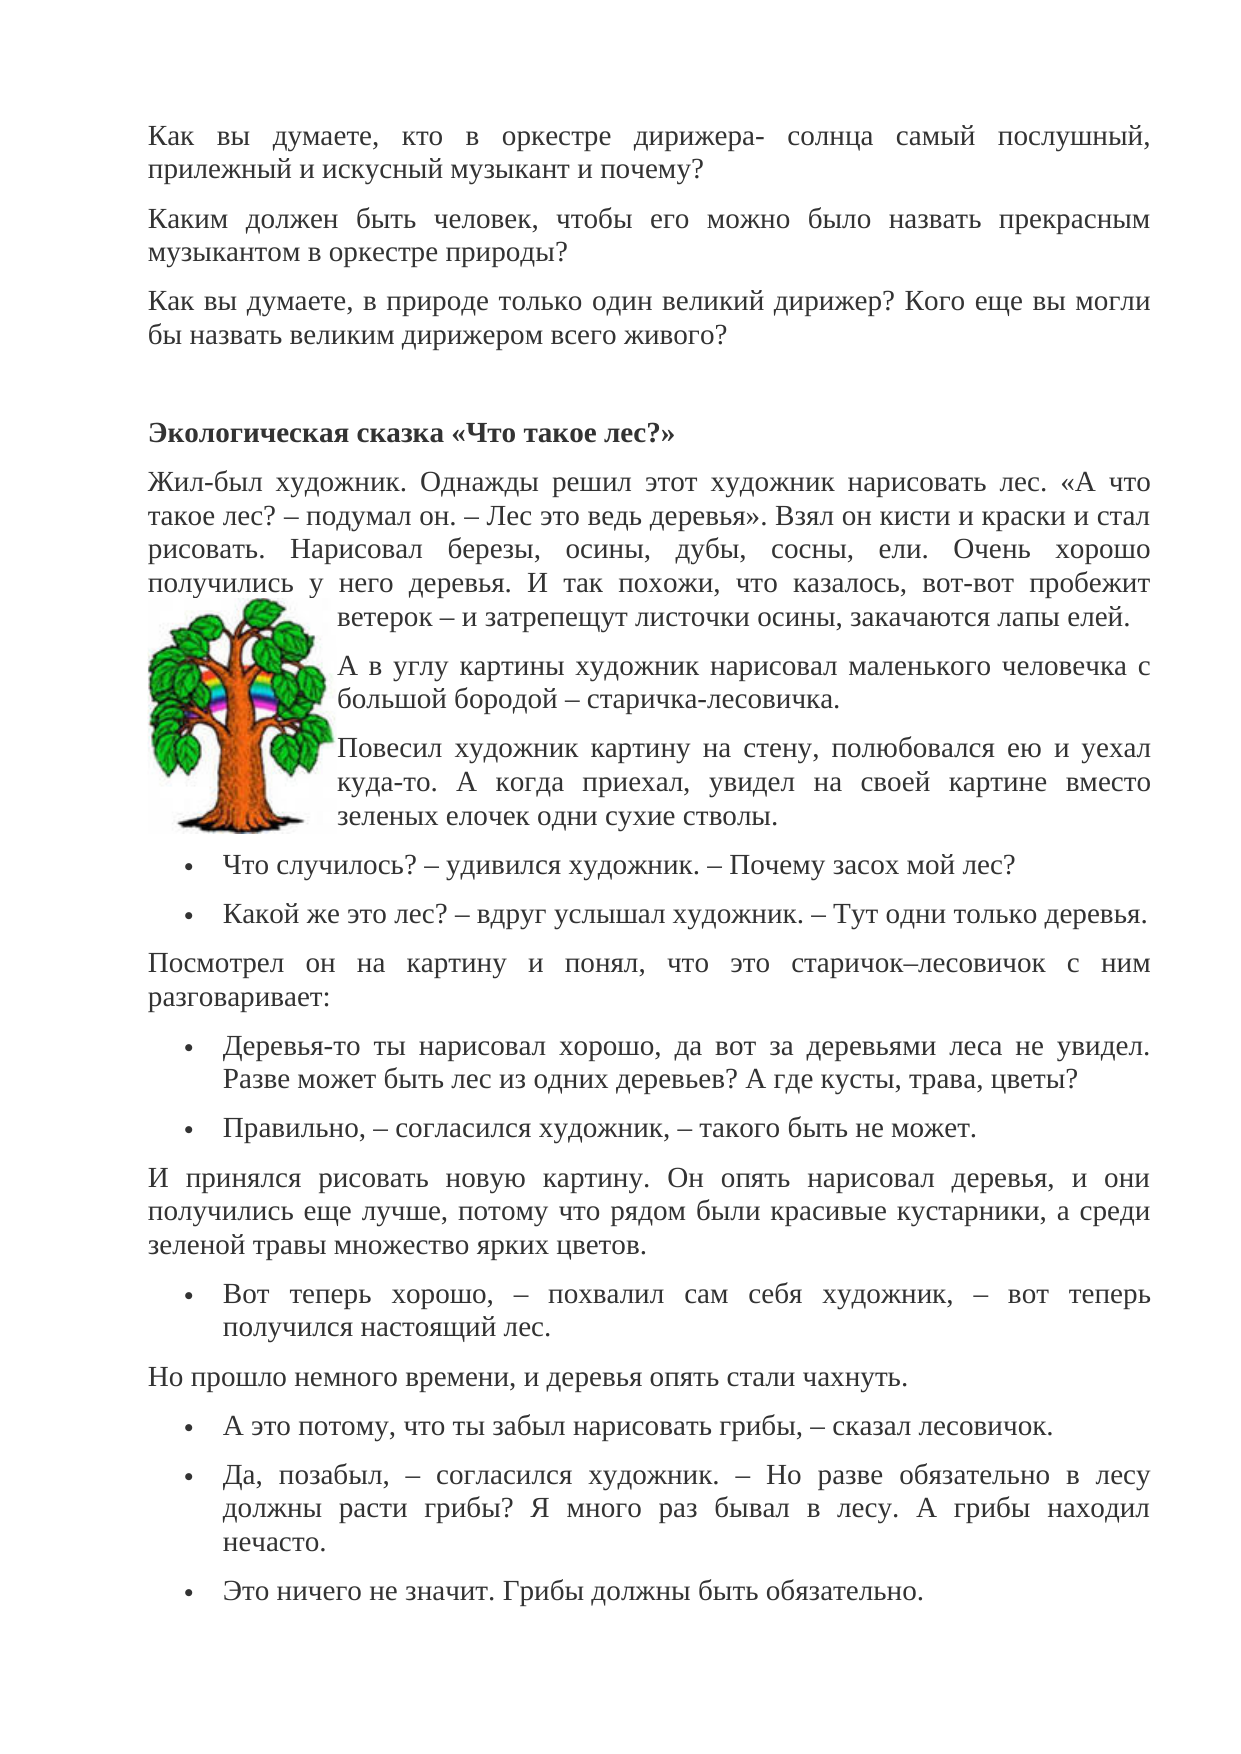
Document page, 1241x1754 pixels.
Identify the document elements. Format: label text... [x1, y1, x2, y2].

list Это ничего не значит. Грибы должны быть обязательно. [185, 1573, 1152, 1607]
text Жил-был художник. Однажды решил этот художник нарисовать лес. «А что такое лес? – подумал он. – Лес это ведь деревья». Взял он кисти и краски и стал рисовать. Нарисовал березы, осины, дубы, сосны, ели. Очень хорошо получились у него деревья. И так похожи, что казалось, вот-вот пробежит ветерок – и затрепещут листочки осины, закачаются лапы елей. [148, 464, 1152, 632]
list Какой же это лес? – вдруг услышал художник. – Тут одни только деревья. [185, 896, 1152, 929]
text И принялся рисовать новую картину. Он опять нарисовал деревья, и они получились еще лучше, потому что рядом были красивые кустарники, а среди зеленой травы множество ярких цветов. [148, 1160, 1152, 1260]
text Посмотрел он на картину и понял, что это старичок–лесовичок с ним разговаривает: [148, 945, 1152, 1012]
list Что случилось? – удивился художник. – Почему засох мой лес? [185, 847, 1152, 880]
text Каким должен быть человек, чтобы его можно было назвать прекрасным музыкантом в оркестре природы? [148, 201, 1152, 268]
list Вот теперь хорошо, – похвалил сам себя художник, – вот теперь получился настоящий лес. [185, 1276, 1152, 1343]
list Да, позабыл, – согласился художник. – Но разве обязательно в лесу должны расти грибы? Я много раз бывал в лесу. А грибы находил нечасто. [185, 1457, 1152, 1558]
list А это потому, что ты забыл нарисовать грибы, – сказал лесовичок. [185, 1408, 1152, 1441]
text Но прошло немного времени, и деревья опять стали чахнуть. [148, 1359, 1152, 1392]
text Экологическая сказка «Что такое лес?» [148, 415, 1152, 449]
text Как вы думаете, в природе только один великий дирижер? Кого еще вы могли бы назвать великим дирижером всего живого? [148, 283, 1152, 351]
text А в углу картины художник нарисовал маленького человечка с большой бородой – старичка-лесовичка. [337, 648, 1152, 715]
text Как вы думаете, кто в оркестре дирижера- солнца самый послушный, прилежный и искусный музыкант и почему? [148, 118, 1152, 185]
list Правильно, – согласился художник, – такого быть не может. [185, 1111, 1152, 1144]
text Повесил художник картину на стену, полюбовался ею и уехал куда-то. А когда приехал, увидел на своей картине вместо зеленых елочек одни сухие стволы. [337, 731, 1152, 831]
picture [147, 598, 337, 834]
list Деревья-то ты нарисовал хорошо, да вот за деревьями леса не увидел. Разве может быть лес из одних деревьев? А где кусты, трава, цветы? [185, 1028, 1152, 1095]
